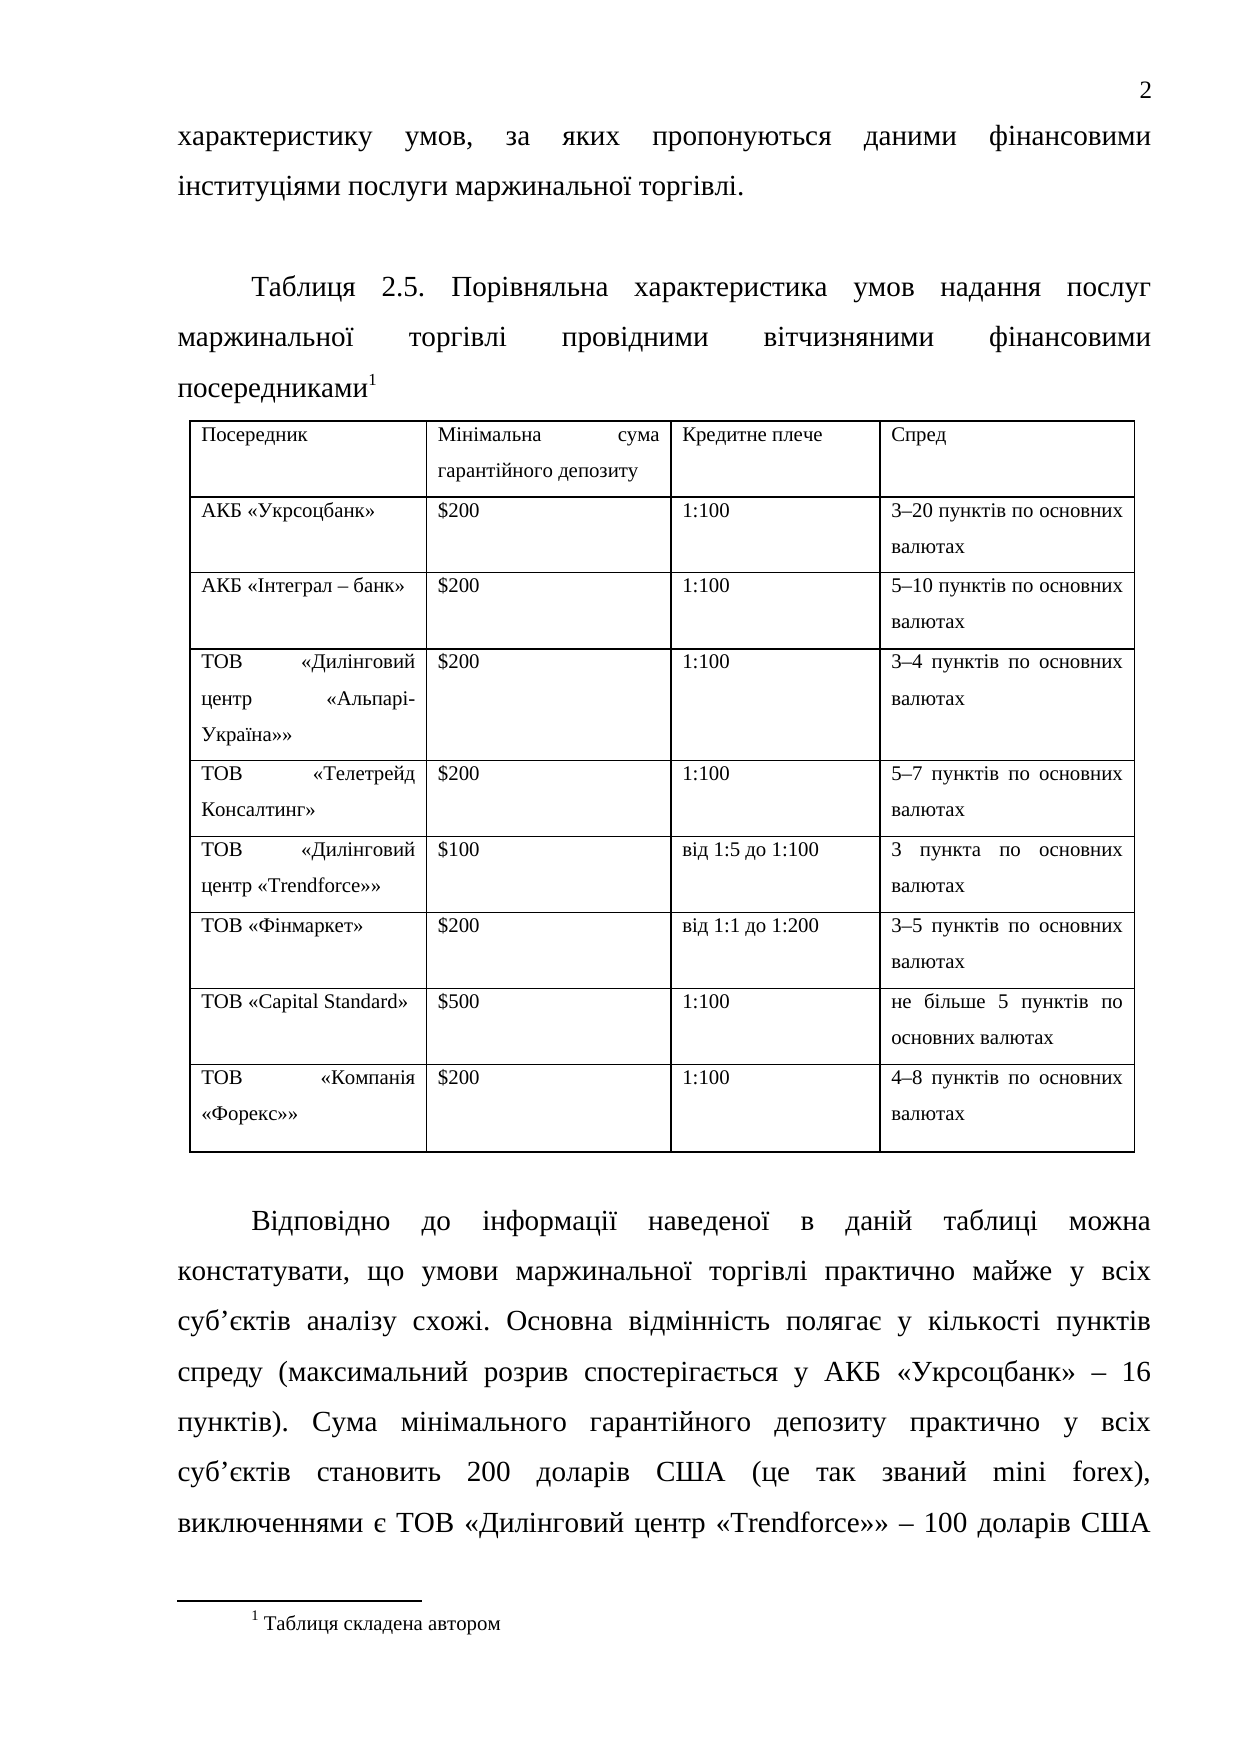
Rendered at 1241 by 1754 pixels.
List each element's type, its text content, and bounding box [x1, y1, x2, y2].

table_cell 3–5 пунктів по основних валютах [881, 913, 1134, 988]
table_cell від 1:1 до 1:200 [672, 913, 879, 988]
table_cell 4–8 пунктів по основних валютах [881, 1065, 1134, 1151]
table_cell АКБ «Інтеграл – банк» [191, 573, 426, 648]
table_cell $200 [427, 498, 670, 572]
table_cell ТОВ «Capital Standard» [191, 989, 426, 1063]
table_cell не більше 5 пунктів по основних валютах [881, 989, 1134, 1063]
table_cell ТОВ «Дилінговий центр «Trendforce»» [191, 837, 426, 912]
table_cell 1:100 [672, 650, 879, 760]
table_cell $500 [427, 989, 670, 1063]
table_cell 3–4 пунктів по основних валютах [881, 650, 1134, 760]
table_header Кредитне плече [672, 422, 879, 496]
table_cell $200 [427, 650, 670, 760]
table_cell АКБ «Укрсоцбанк» [191, 498, 426, 572]
table_cell 1:100 [672, 498, 879, 572]
table_cell ТОВ «Компанія «Форекс»» [191, 1065, 426, 1151]
table_cell 1:100 [672, 761, 879, 836]
table_cell від 1:5 до 1:100 [672, 837, 879, 912]
table_cell $200 [427, 573, 670, 648]
text Таблиця 2.5. Порівняльна характеристика умов надання послуг маржинальної торгівлі провідними вітчизняними фінансовими посередниками [177, 269, 1152, 403]
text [177, 1203, 1152, 1538]
table_cell 1:100 [672, 989, 879, 1063]
table_cell 3 пункта по основних валютах [881, 837, 1134, 912]
table_cell 1:100 [672, 573, 879, 648]
table_cell ТОВ «Телетрейд Консалтинг» [191, 761, 426, 836]
table_cell ТОВ «Фінмаркет» [191, 913, 426, 988]
table_cell 3–20 пунктів по основних валютах [881, 498, 1134, 572]
table_header Посередник [191, 422, 426, 496]
table_cell 5–10 пунктів по основних валютах [881, 573, 1134, 648]
table_cell $100 [427, 837, 670, 912]
table_header Спред [881, 422, 1134, 496]
table_cell $200 [427, 761, 670, 836]
table_cell 1:100 [672, 1065, 879, 1151]
table_header Мінімальна сума гарантійного депозиту [427, 422, 670, 496]
table_cell $200 [427, 913, 670, 988]
table_cell ТОВ «Дилінговий центр «Альпарі-Україна»» [191, 650, 426, 760]
table_cell 5–7 пунктів по основних валютах [881, 761, 1134, 836]
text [177, 118, 1152, 202]
table_cell $200 [427, 1065, 670, 1151]
